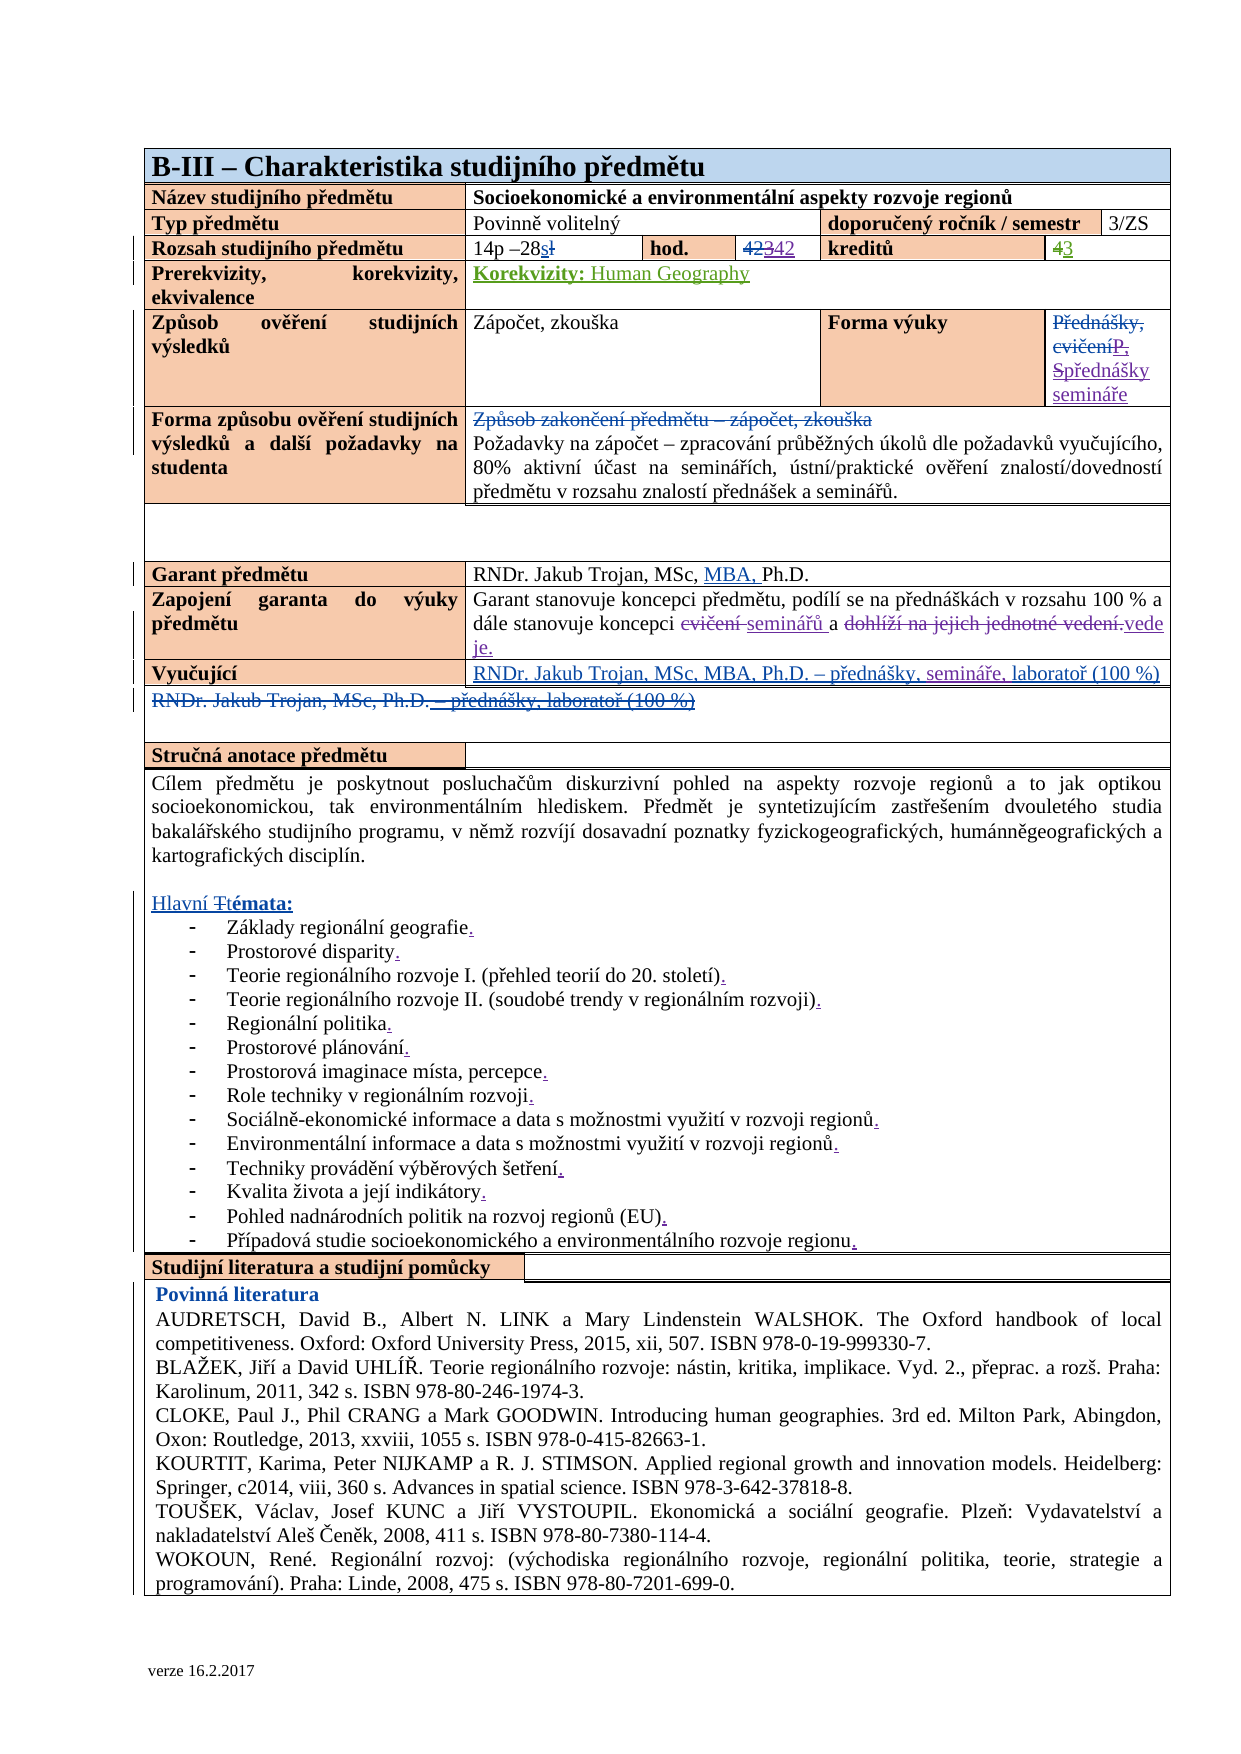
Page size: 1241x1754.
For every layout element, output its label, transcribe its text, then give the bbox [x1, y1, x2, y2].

table_cell Typ předmětu [145, 210, 465, 234]
table_cell doporučený ročník / semestr [821, 210, 1101, 234]
table_cell [145, 504, 1170, 561]
table_cell [145, 686, 1170, 742]
table_cell Prerekvizity, korekvizity, ekvivalence [145, 261, 465, 309]
table_cell Garant předmětu [145, 562, 465, 586]
table_cell Forma způsobu ověření studijních výsledků a další požadavky na studenta [145, 407, 465, 503]
table_header B-III – Charakteristika studijního předmětu [145, 149, 1170, 182]
table_cell RNDr. Jakub Trojan, MSc, Ph.D. [466, 562, 1170, 586]
table_cell hod. [643, 236, 735, 259]
table_cell Stručná anotace předmětu [145, 743, 465, 767]
table_cell Povinně volitelný [466, 210, 820, 234]
table_cell Garant stanovuje koncepci předmětu, podílí se na přednáškách v rozsahu 100 % a dále stanovuje koncepci a [466, 587, 1170, 659]
table_cell Forma výuky [821, 310, 1044, 406]
table_cell [466, 261, 1170, 309]
table_cell [1046, 236, 1170, 259]
table_cell Zapojení garanta do výuky předmětu [145, 587, 465, 659]
table_cell Vyučující [145, 660, 465, 684]
table_cell [736, 236, 820, 259]
table_cell Cílem předmětu je poskytnout posluchačům diskurzivní pohled na aspekty rozvoje regionů a to jak optikou socioekonomickou, tak environmentálním hlediskem. Předmět je syntetizujícím zastřešením dvouletého studia bakalářského studijního programu, v němž rozvíjí dosavadní poznatky fyzickogeografických, humánněgeografických a kartografických disciplín. émata: Základy regionální geografie Prostorové disparity Teorie regionálního rozvoje I. (přehled teorií do 20. století) Teorie regionálního rozvoje II. (soudobé trendy v regionálním rozvoji) Regionální politika Prostorové plánování Prostorová imaginace místa, percepce Role techniky v regionálním rozvoji Sociálně-ekonomické informace a data s možnostmi využití v rozvoji regionů Environmentální informace a data s možnostmi využití v rozvoji regionů Techniky provádění výběrových šetření Kvalita života a její indikátory Pohled nadnárodních politik na rozvoj regionů (EU) Případová studie socioekonomického a environmentálního rozvoje regionu [145, 770, 1170, 1252]
table_cell [525, 1255, 1170, 1279]
table_cell Socioekonomické a environmentální aspekty rozvoje regionů [466, 185, 1170, 209]
table_cell 14p –28 [466, 236, 642, 259]
table_cell Název studijního předmětu [145, 185, 465, 209]
table_cell 3/ZS [1102, 210, 1170, 234]
table_cell [466, 743, 1170, 767]
table_cell Zápočet, zkouška [466, 310, 820, 406]
table_cell Způsob ověření studijních výsledků [145, 310, 465, 406]
table_cell [466, 660, 1170, 684]
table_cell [145, 1280, 1170, 1595]
table_cell Požadavky na zápočet – zpracování průběžných úkolů dle požadavků vyučujícího, 80% aktivní účast na seminářích, ústní/praktické ověření znalostí/dovedností předmětu v rozsahu znalostí přednášek a seminářů. [466, 407, 1170, 503]
table_cell kreditů [821, 236, 1044, 259]
table_cell Studijní literatura a studijní pomůcky [145, 1255, 524, 1279]
table_cell Rozsah studijního předmětu [145, 236, 465, 259]
table_cell [1046, 310, 1170, 406]
